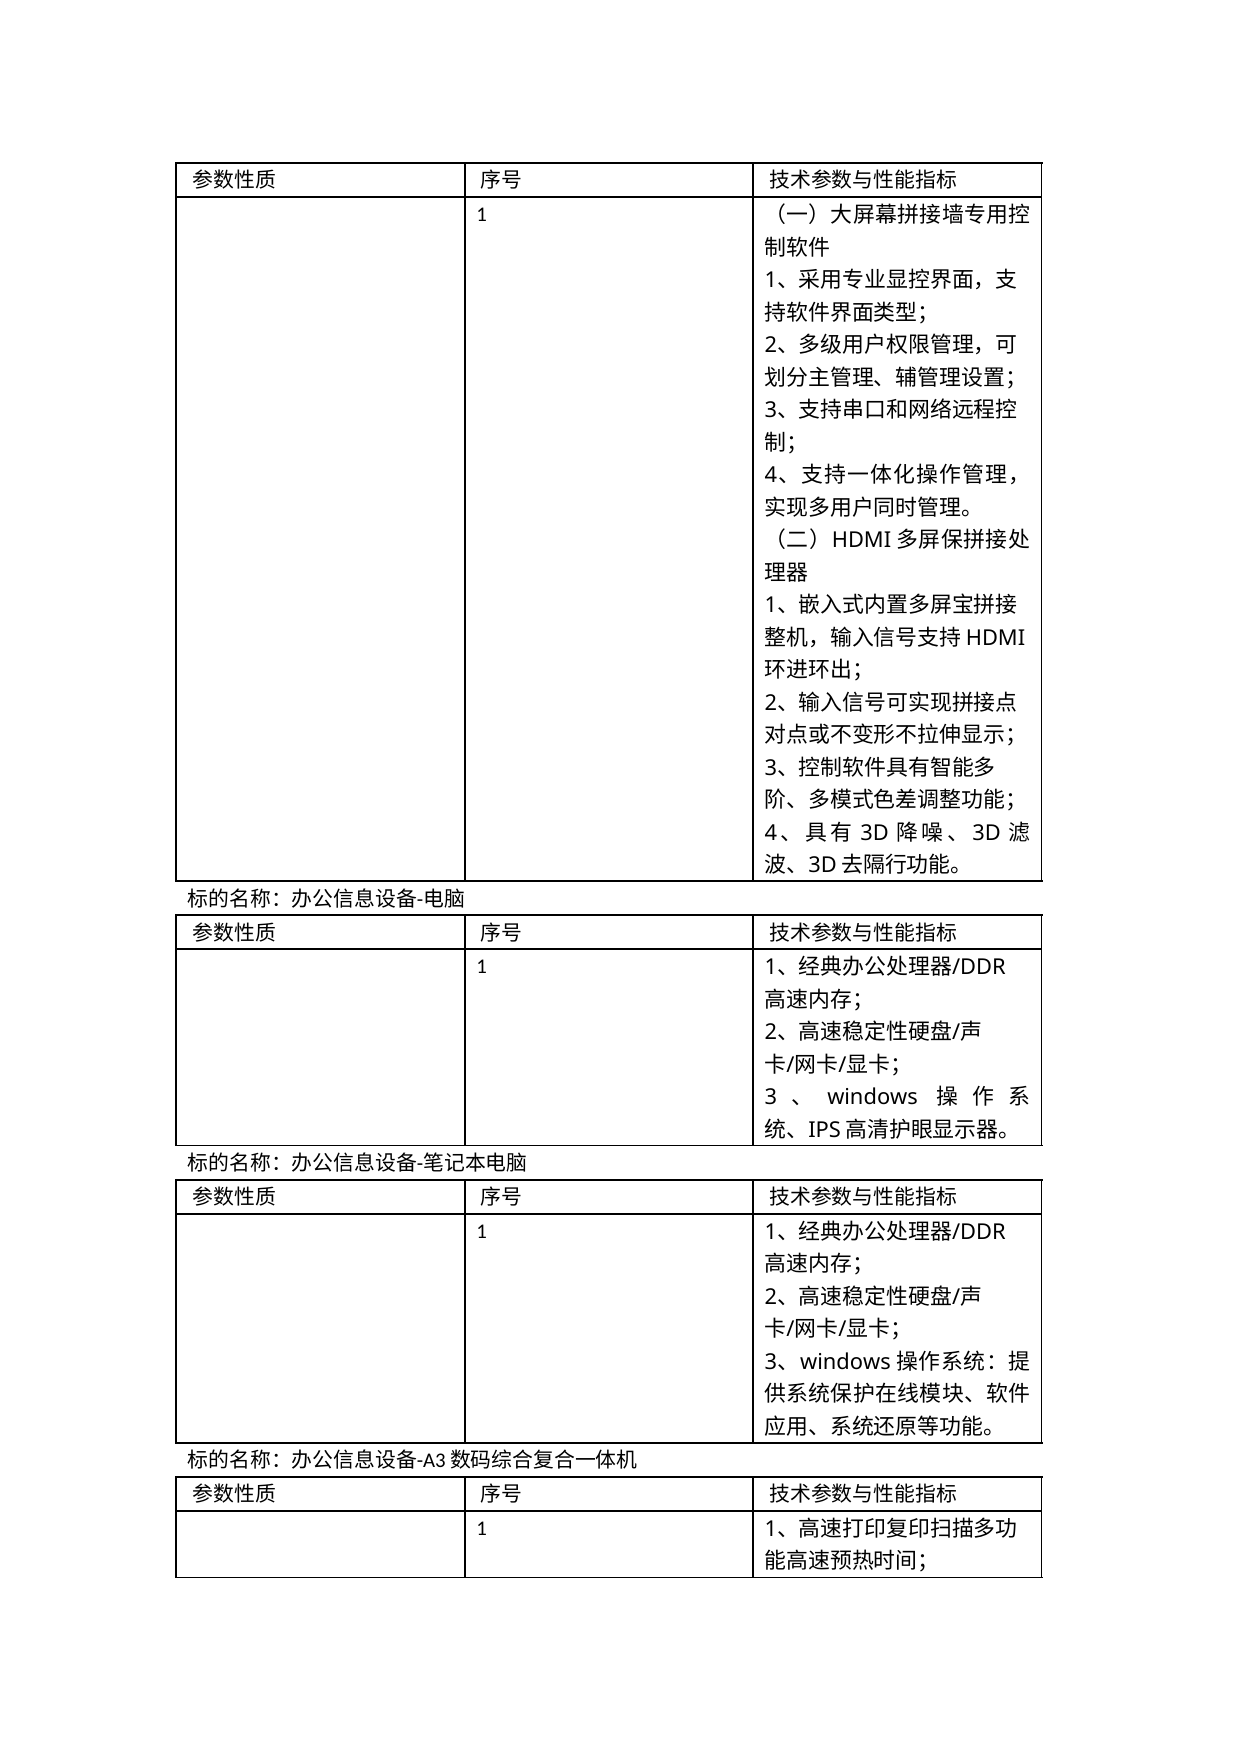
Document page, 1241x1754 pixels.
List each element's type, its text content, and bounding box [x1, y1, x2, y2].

table_cell [177, 950, 464, 1145]
table_header 参数性质 [177, 164, 464, 196]
table_cell [177, 198, 464, 880]
table_header 参数性质 [177, 1181, 464, 1213]
table_cell [177, 1512, 464, 1577]
table_header 序号 [466, 1181, 752, 1213]
table_header 序号 [466, 164, 752, 196]
table_cell 1 [466, 950, 752, 1145]
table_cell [754, 1512, 1041, 1577]
text 标的名称：办公信息设备-A3数码综合复合一体机 [187, 1443, 1053, 1476]
table_header 参数性质 [177, 916, 464, 948]
table_header 序号 [466, 1478, 752, 1510]
table_header 参数性质 [177, 1478, 464, 1510]
table_header 序号 [466, 916, 752, 948]
table_header 技术参数与性能指标 [754, 164, 1041, 196]
table_header 技术参数与性能指标 [754, 1478, 1041, 1510]
table_cell 1 [466, 1215, 752, 1442]
table_cell （一）大屏幕拼接墙专用控制软件 1、采用专业显控界面，支持软件界面类型； 2、多级用户权限管理，可划分主管理、辅管理设置； 3、支持串口和网络远程控制； 4、支持一体化操作管理，实现多用户同时管理。 （二）HDMI多屏保拼接处理器 1、嵌入式内置多屏宝拼接整机，输入信号支持HDMI环进环出； 2、输入信号可实现拼接点对点或不变形不拉伸显示； 3、控制软件具有智能多阶、多模式色差调整功能； 4、具有3D降噪、3D滤波、3D去隔行功能。 [754, 198, 1041, 880]
table_cell 1、经典办公处理器/DDR高速内存； 2、高速稳定性硬盘/声卡/网卡/显卡； 3、windows操作系统、IPS高清护眼显示器。 [754, 950, 1041, 1145]
text 标的名称：办公信息设备-笔记本电脑 [187, 1146, 1053, 1179]
text 标的名称：办公信息设备-电脑 [187, 882, 1053, 914]
table_cell [177, 1215, 464, 1442]
table_cell 1、经典办公处理器/DDR高速内存； 2、高速稳定性硬盘/声卡/网卡/显卡； 3、windows操作系统：提供系统保护在线模块、软件应用、系统还原等功能。 [754, 1215, 1041, 1442]
table_cell 1 [466, 1512, 752, 1577]
table_header 技术参数与性能指标 [754, 916, 1041, 948]
table_cell 1 [466, 198, 752, 880]
table_header 技术参数与性能指标 [754, 1181, 1041, 1213]
